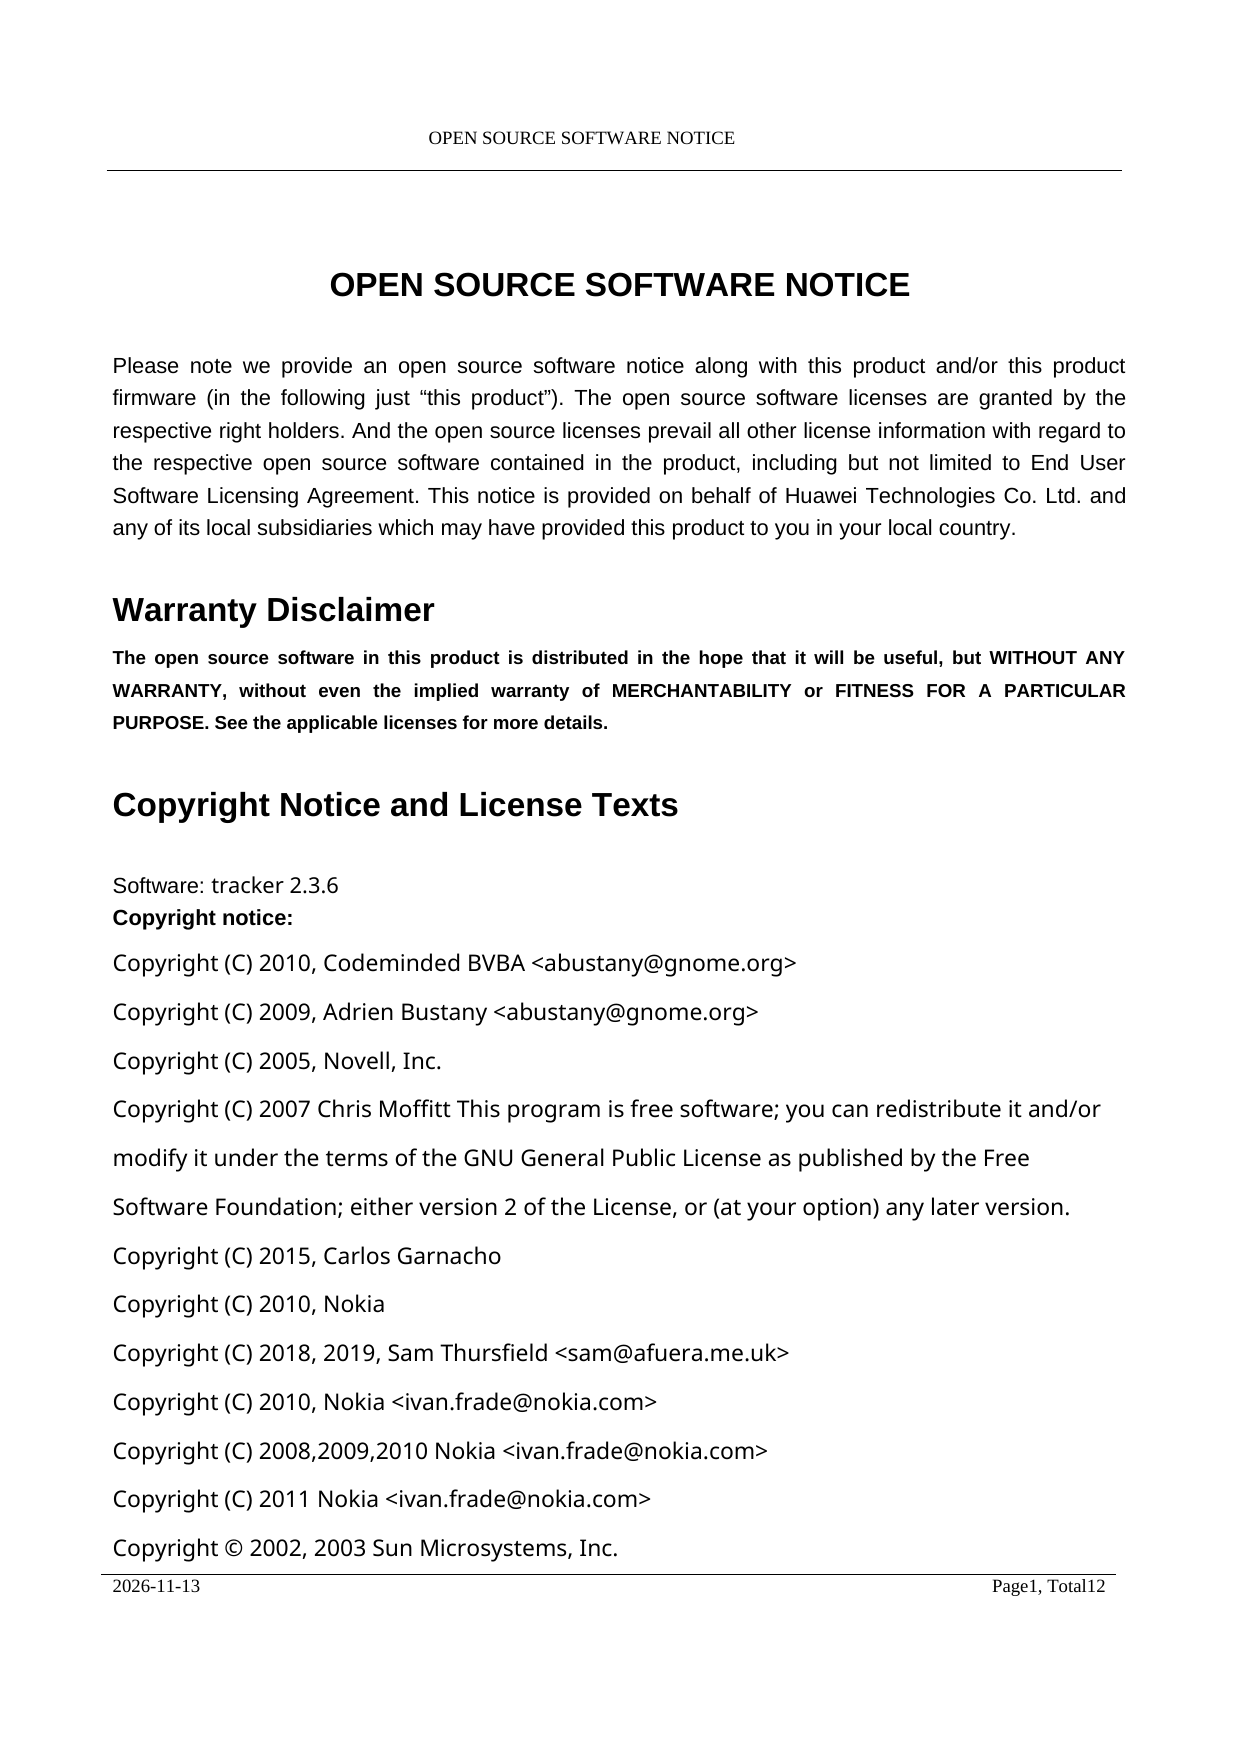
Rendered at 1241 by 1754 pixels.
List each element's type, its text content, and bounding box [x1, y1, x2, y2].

text Software: tracker 2.3.6 [112, 869, 1128, 901]
text Copyright notice: [112, 901, 1128, 934]
text Please note we provide an open source software notice along with this product and/or this product firmware (in the following just “this product”). The open source software licenses are granted by the respective right holders. And the open source licenses prevail all other license information with regard to the respective open source software contained in the product, including but not limited to End User Software Licensing Agreement. This notice is provided on behalf of Huawei Technologies Co. Ltd. and any of its local subsidiaries which may have provided this product to you in your local country. [112, 349, 1128, 544]
text Warranty Disclaimer [112, 576, 1128, 641]
text Copyright Notice and License Texts [112, 771, 1128, 836]
text OPEN SOURCE SOFTWARE NOTICE [112, 251, 1128, 316]
text The open source software in this product is distributed in the hope that it will be useful, but WITHOUT ANY WARRANTY, without even the implied warranty of MERCHANTABILITY or FITNESS FOR A PARTICULAR PURPOSE. See the applicable licenses for more details. [112, 641, 1128, 739]
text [112, 947, 1128, 1564]
